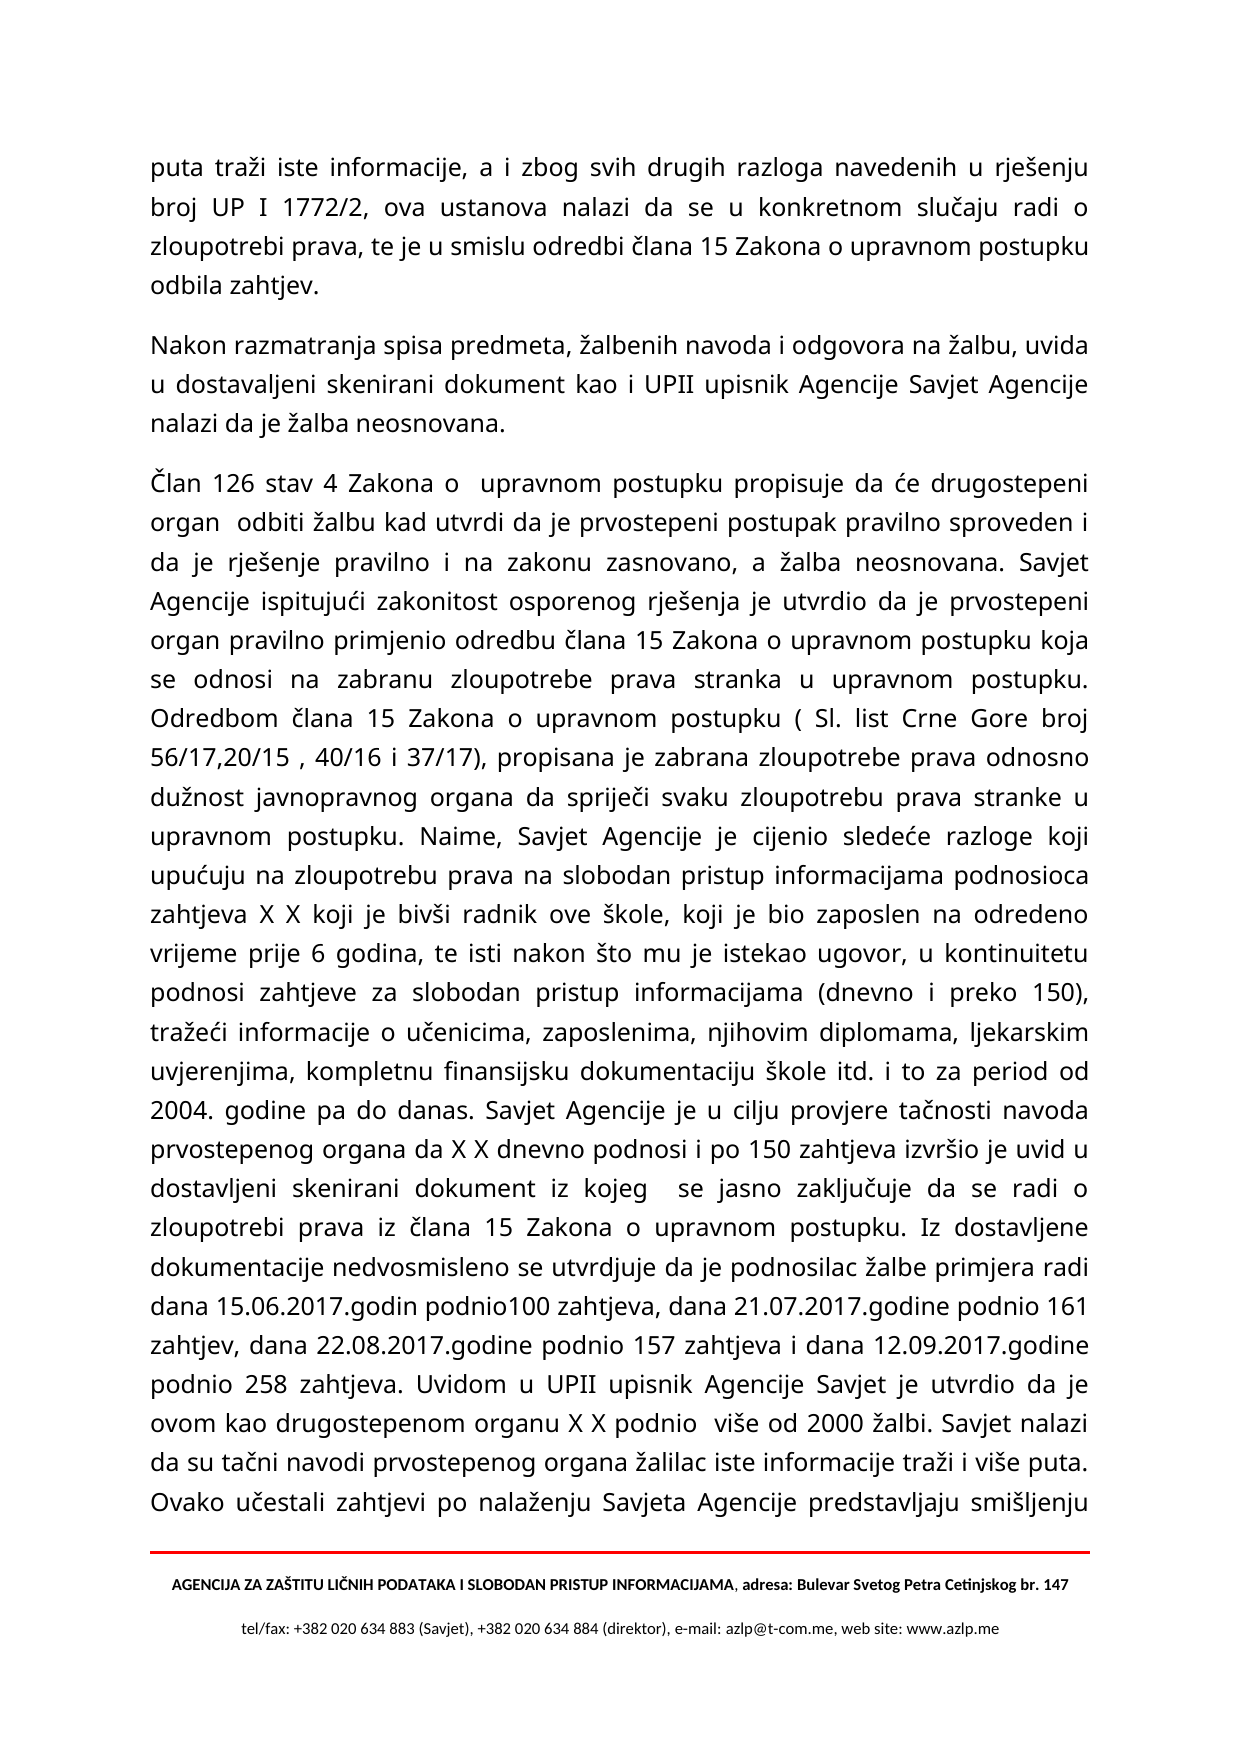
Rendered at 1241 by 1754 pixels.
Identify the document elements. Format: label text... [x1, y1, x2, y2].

text Nakon razmatranja spisa predmeta, žalbenih navoda i odgovora na žalbu, uvida u dostavaljeni skenirani dokument kao i UPII upisnik Agencije Savjet Agencije nalazi da je žalba neosnovana. [150, 327, 1090, 440]
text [150, 466, 1090, 1518]
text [150, 150, 1090, 302]
